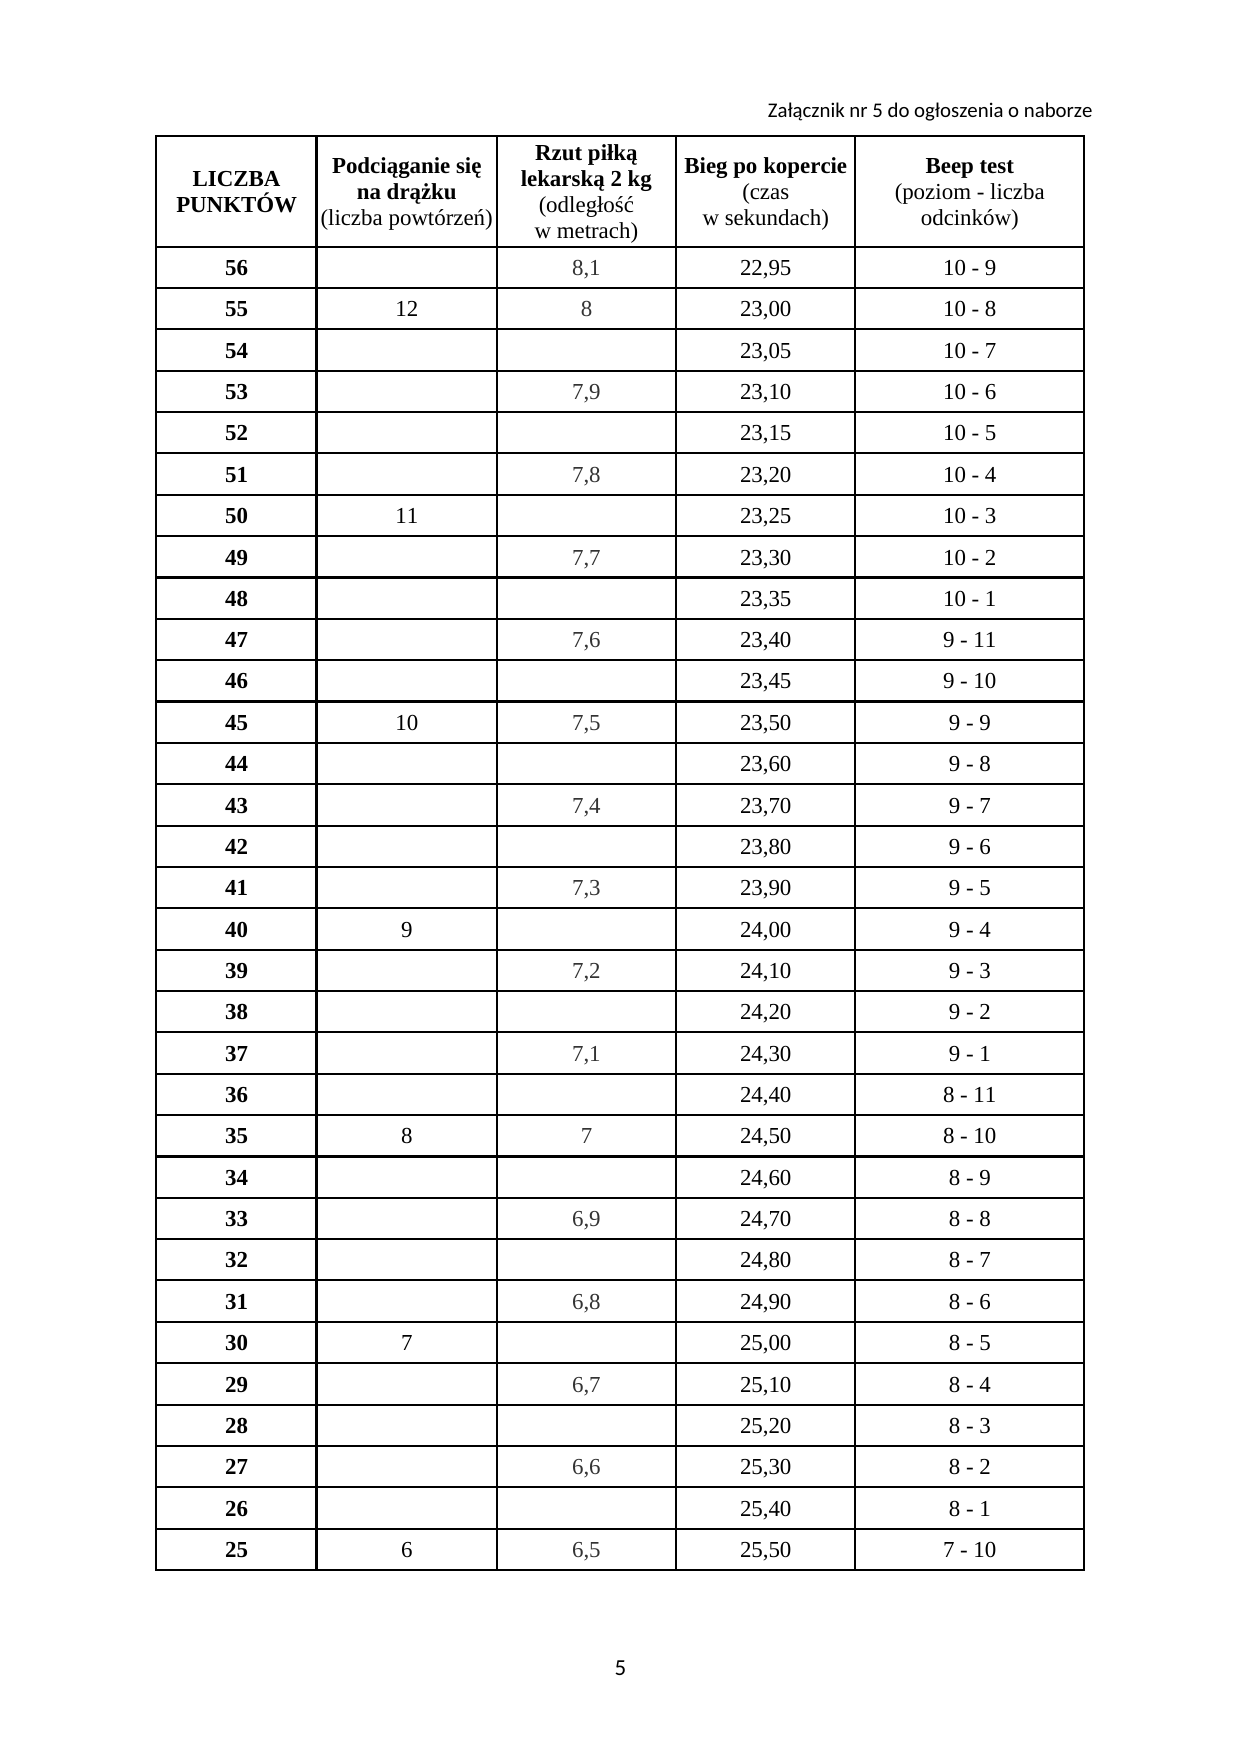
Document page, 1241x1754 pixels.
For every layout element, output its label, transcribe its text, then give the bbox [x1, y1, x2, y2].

table_cell 37 [157, 1033, 315, 1073]
table_cell 9 - 4 [856, 909, 1083, 948]
table_cell [498, 1240, 675, 1279]
table_cell 8,1 [498, 248, 675, 287]
table_cell 36 [157, 1075, 315, 1114]
table_cell 6 [318, 1530, 496, 1569]
table_cell 24,10 [677, 951, 854, 990]
table_cell 51 [157, 454, 315, 494]
table_cell 56 [157, 248, 315, 287]
table_cell [318, 248, 496, 287]
table_cell [498, 1488, 675, 1527]
table_cell 24,60 [677, 1158, 854, 1197]
table_cell 8 - 11 [856, 1075, 1083, 1114]
table_cell 8 [318, 1116, 496, 1155]
table_cell 29 [157, 1364, 315, 1403]
table_cell 8 - 7 [856, 1240, 1083, 1279]
table_cell 6,9 [498, 1199, 675, 1238]
table_cell [318, 785, 496, 824]
table_cell 7,9 [498, 372, 675, 411]
table_cell 23,30 [677, 537, 854, 576]
table_header Podciąganie się na drążku (liczba powtórzeń) [318, 137, 496, 246]
table_header Beep test (poziom - liczba odcinków) [856, 137, 1083, 246]
table_cell [498, 744, 675, 783]
table_cell 33 [157, 1199, 315, 1238]
table_cell [498, 1075, 675, 1114]
table_cell 24,20 [677, 992, 854, 1031]
table_cell [318, 1364, 496, 1403]
table_cell 52 [157, 413, 315, 452]
table_cell [318, 1447, 496, 1486]
table_cell 25,30 [677, 1447, 854, 1486]
table_cell 9 - 5 [856, 868, 1083, 907]
table_cell [318, 413, 496, 452]
table_cell 11 [318, 496, 496, 535]
table_cell [318, 1075, 496, 1114]
table_header Rzut piłką lekarską 2 kg (odległość w metrach) [498, 137, 675, 246]
table_cell 6,5 [498, 1530, 675, 1569]
table_cell 8 - 2 [856, 1447, 1083, 1486]
table_cell 24,90 [677, 1281, 854, 1321]
table_cell 8 - 8 [856, 1199, 1083, 1238]
table_cell 48 [157, 579, 315, 618]
table_cell 8 [498, 289, 675, 328]
table_cell 8 - 10 [856, 1116, 1083, 1155]
table_cell 49 [157, 537, 315, 576]
table_cell 9 - 10 [856, 661, 1083, 700]
table_cell [318, 454, 496, 494]
table_cell 41 [157, 868, 315, 907]
table_cell 39 [157, 951, 315, 990]
table_cell 9 - 8 [856, 744, 1083, 783]
table_cell 7,2 [498, 951, 675, 990]
table_cell 23,45 [677, 661, 854, 700]
table_cell [318, 1240, 496, 1279]
table_cell 7,7 [498, 537, 675, 576]
table_cell 44 [157, 744, 315, 783]
table_cell 53 [157, 372, 315, 411]
table_cell [318, 579, 496, 618]
table_cell 25,40 [677, 1488, 854, 1527]
table_cell 8 - 3 [856, 1406, 1083, 1445]
table_cell 55 [157, 289, 315, 328]
table_cell [318, 992, 496, 1031]
table_cell 10 - 9 [856, 248, 1083, 287]
table_cell [318, 1406, 496, 1445]
table_cell 23,40 [677, 620, 854, 659]
table_cell 46 [157, 661, 315, 700]
table_cell 10 - 3 [856, 496, 1083, 535]
table_header Bieg po kopercie (czas w sekundach) [677, 137, 854, 246]
table_cell 32 [157, 1240, 315, 1279]
table_cell [318, 951, 496, 990]
table_cell 9 [318, 909, 496, 948]
table_cell [498, 661, 675, 700]
table_cell 31 [157, 1281, 315, 1321]
table_cell [318, 744, 496, 783]
table_cell 23,25 [677, 496, 854, 535]
table_cell 25,10 [677, 1364, 854, 1403]
table_cell 23,50 [677, 703, 854, 742]
table_cell [318, 620, 496, 659]
table_cell 26 [157, 1488, 315, 1527]
table_cell 8 - 9 [856, 1158, 1083, 1197]
table_cell [498, 330, 675, 369]
table_cell [498, 496, 675, 535]
table_cell 23,80 [677, 827, 854, 866]
table_cell 24,80 [677, 1240, 854, 1279]
table_cell 9 - 6 [856, 827, 1083, 866]
table_cell 7,6 [498, 620, 675, 659]
table_cell [318, 1199, 496, 1238]
table_cell 10 [318, 703, 496, 742]
table_cell [318, 537, 496, 576]
table_cell 6,6 [498, 1447, 675, 1486]
table_cell 24,50 [677, 1116, 854, 1155]
table_cell 7 [318, 1323, 496, 1362]
table_cell [318, 1488, 496, 1527]
table_cell 30 [157, 1323, 315, 1362]
table_cell 8 - 1 [856, 1488, 1083, 1527]
table_cell 25 [157, 1530, 315, 1569]
table_cell 23,20 [677, 454, 854, 494]
table_cell 6,8 [498, 1281, 675, 1321]
table_cell 23,05 [677, 330, 854, 369]
table_cell [498, 827, 675, 866]
table_cell [498, 909, 675, 948]
table_cell 7,3 [498, 868, 675, 907]
table_cell 23,35 [677, 579, 854, 618]
table_cell 8 - 5 [856, 1323, 1083, 1362]
table_cell 7,4 [498, 785, 675, 824]
table_header LICZBA PUNKTÓW [157, 137, 315, 246]
table_cell 23,00 [677, 289, 854, 328]
table_cell 47 [157, 620, 315, 659]
table_cell [498, 1406, 675, 1445]
table_cell 23,15 [677, 413, 854, 452]
table_cell 10 - 6 [856, 372, 1083, 411]
table_cell 10 - 8 [856, 289, 1083, 328]
table_cell 9 - 7 [856, 785, 1083, 824]
table_cell 6,7 [498, 1364, 675, 1403]
table_cell 9 - 2 [856, 992, 1083, 1031]
table_cell 23,60 [677, 744, 854, 783]
table_cell 25,00 [677, 1323, 854, 1362]
table_cell [498, 1323, 675, 1362]
table_cell [318, 661, 496, 700]
table_cell 43 [157, 785, 315, 824]
table_cell 40 [157, 909, 315, 948]
table_cell 12 [318, 289, 496, 328]
table_cell 25,50 [677, 1530, 854, 1569]
table_cell 9 - 9 [856, 703, 1083, 742]
table_cell 9 - 1 [856, 1033, 1083, 1073]
table_cell 22,95 [677, 248, 854, 287]
table_cell 10 - 2 [856, 537, 1083, 576]
table_cell 7,5 [498, 703, 675, 742]
table_cell 7 - 10 [856, 1530, 1083, 1569]
table_cell 28 [157, 1406, 315, 1445]
table_cell 7,1 [498, 1033, 675, 1073]
table_cell 10 - 5 [856, 413, 1083, 452]
table_cell 24,70 [677, 1199, 854, 1238]
table_cell 45 [157, 703, 315, 742]
table_cell 24,40 [677, 1075, 854, 1114]
table_cell 8 - 4 [856, 1364, 1083, 1403]
table_cell [318, 827, 496, 866]
table_cell [318, 372, 496, 411]
table_cell [498, 413, 675, 452]
table_cell 8 - 6 [856, 1281, 1083, 1321]
table_cell [498, 1158, 675, 1197]
table_cell [318, 1158, 496, 1197]
table_cell 23,10 [677, 372, 854, 411]
table_cell [498, 579, 675, 618]
table_cell 10 - 7 [856, 330, 1083, 369]
table_cell 10 - 4 [856, 454, 1083, 494]
table_cell 50 [157, 496, 315, 535]
table_cell 23,90 [677, 868, 854, 907]
table_cell [318, 868, 496, 907]
table_cell 35 [157, 1116, 315, 1155]
table_cell [318, 1033, 496, 1073]
table_cell 24,00 [677, 909, 854, 948]
table_cell 38 [157, 992, 315, 1031]
table_cell 34 [157, 1158, 315, 1197]
table_cell 54 [157, 330, 315, 369]
table_cell [498, 992, 675, 1031]
table_cell 9 - 3 [856, 951, 1083, 990]
table_cell 7,8 [498, 454, 675, 494]
table_cell 7 [498, 1116, 675, 1155]
table_cell 9 - 11 [856, 620, 1083, 659]
table_cell 23,70 [677, 785, 854, 824]
table_cell 42 [157, 827, 315, 866]
table_cell 27 [157, 1447, 315, 1486]
table_cell [318, 330, 496, 369]
table_cell 25,20 [677, 1406, 854, 1445]
table_cell 24,30 [677, 1033, 854, 1073]
table_cell 10 - 1 [856, 579, 1083, 618]
table_cell [318, 1281, 496, 1321]
